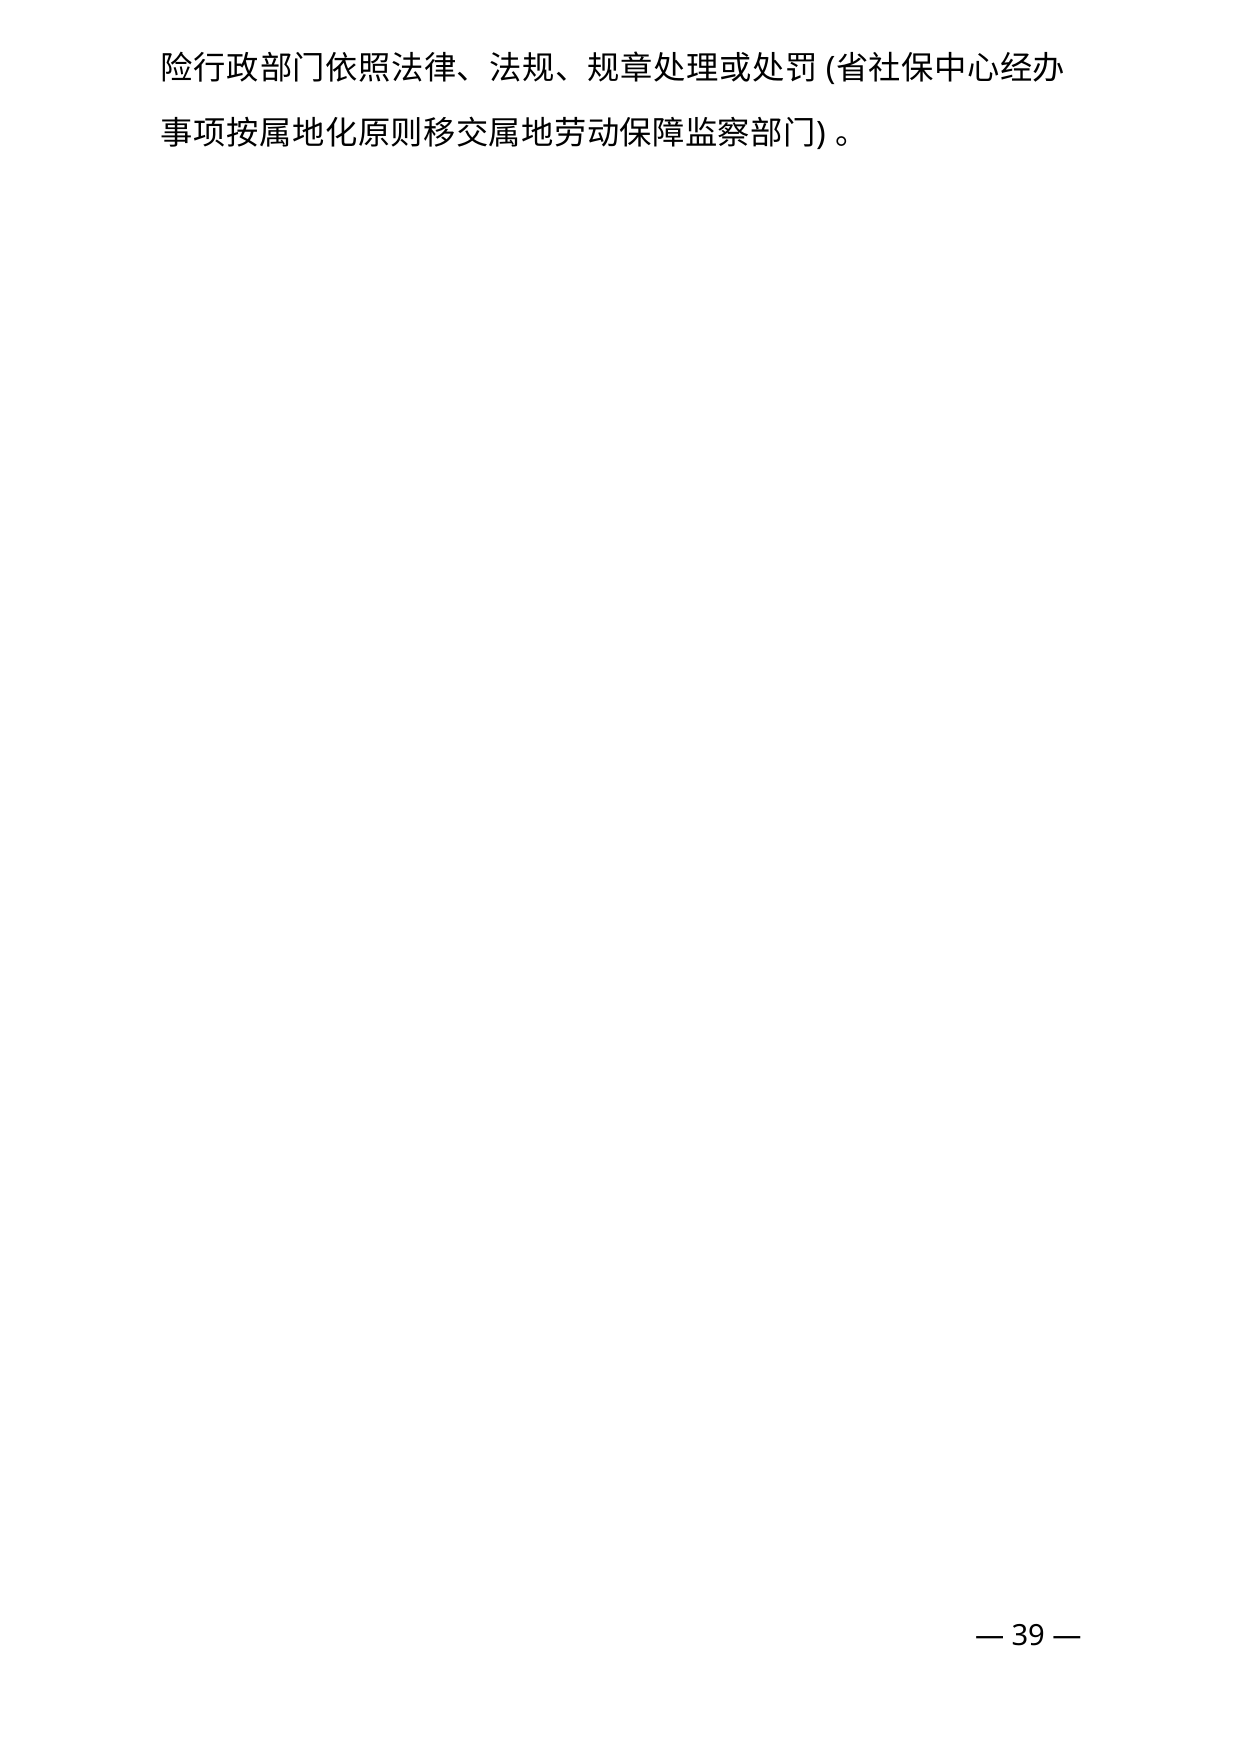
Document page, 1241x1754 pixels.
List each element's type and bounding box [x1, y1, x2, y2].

text [160, 42, 1081, 154]
